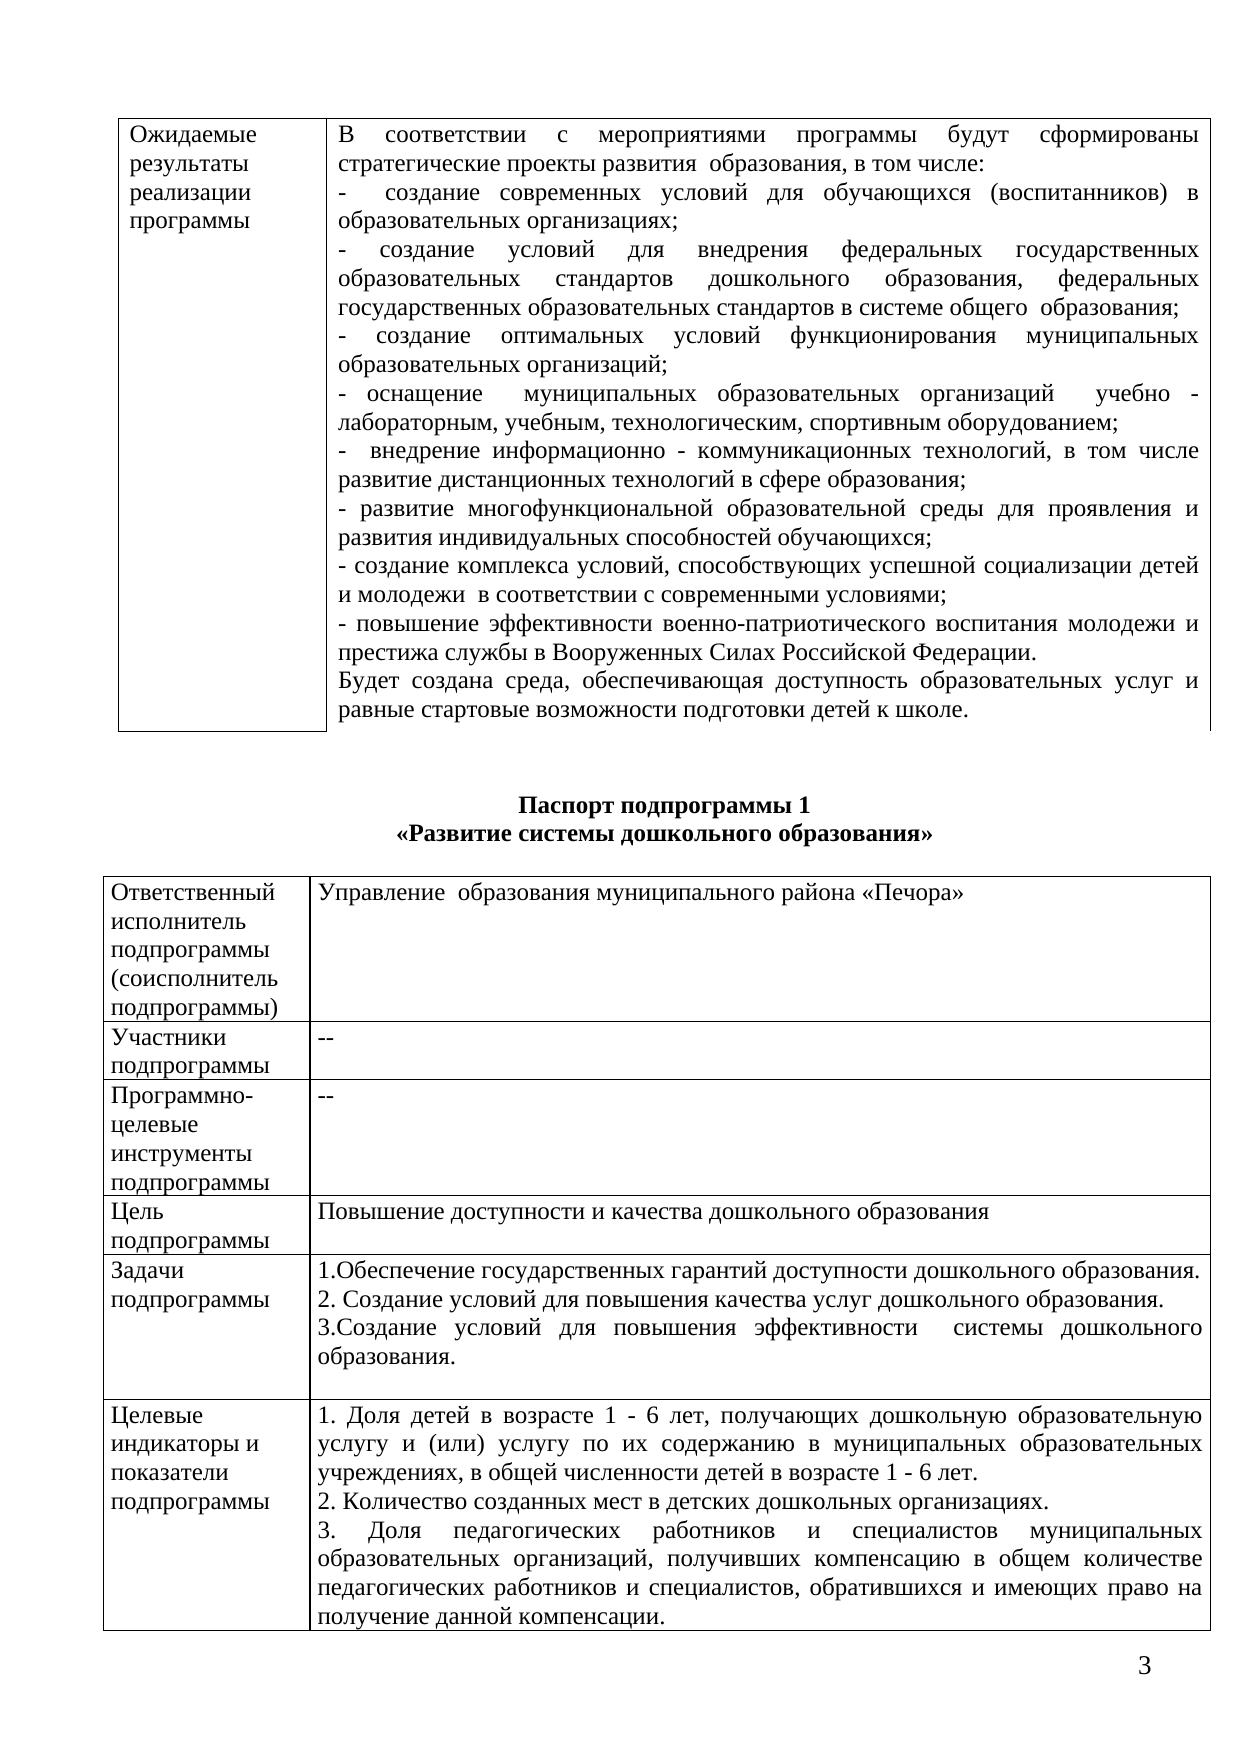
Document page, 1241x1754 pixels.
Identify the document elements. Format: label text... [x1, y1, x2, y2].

table_cell -- [311, 1080, 1210, 1195]
table_cell Ожидаемые результаты реализации программы [119, 119, 326, 731]
table_cell Участники подпрограммы [104, 1022, 309, 1079]
text «Развитие системы дошкольного образования» [177, 818, 1152, 847]
table_header Ответственный исполнитель подпрограммы (соисполнитель подпрограммы) [104, 877, 309, 1021]
table_cell 1.Обеспечение государственных гарантий доступности дошкольного образования. 2. Создание условий для повышения качества услуг дошкольного образования. 3.Создание условий для повышения эффективности системы дошкольного образования. [311, 1255, 1210, 1399]
text Паспорт подпрограммы 1 [177, 790, 1152, 818]
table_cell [104, 1400, 309, 1630]
table_cell Повышение доступности и качества дошкольного образования [311, 1196, 1210, 1254]
table_header Управление образования муниципального района «Печора» [311, 877, 1210, 1021]
table_cell В соответствии с мероприятиями программы будут сформированы стратегические проекты развития образования, в том числе: - создание современных условий для обучающихся (воспитанников) в образовательных организациях; - создание условий для внедрения федеральных государственных образовательных стандартов дошкольного образования, федеральных государственных образовательных стандартов в системе общего образования; - создание оптимальных условий функционирования муниципальных образовательных организаций; - оснащение муниципальных образовательных организаций учебно - лабораторным, учебным, технологическим, спортивным оборудованием; - внедрение информационно - коммуникационных технологий, в том числе развитие дистанционных технологий в сфере образования; - развитие многофункциональной образовательной среды для проявления и развития индивидуальных способностей обучающихся; - создание комплекса условий, способствующих успешной социализации детей и молодежи в соответствии с современными условиями; - повышение эффективности военно-патриотического воспитания молодежи и престижа службы в Вооруженных Силах Российской Федерации. Будет создана среда, обеспечивающая доступность образовательных услуг и равные стартовые возможности подготовки детей к школе. [327, 119, 1210, 731]
table_cell Программно-целевые инструменты подпрограммы [104, 1080, 309, 1195]
table_cell Задачи подпрограммы [104, 1255, 309, 1399]
table_cell Цель подпрограммы [104, 1196, 309, 1254]
table_cell -- [311, 1022, 1210, 1079]
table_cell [311, 1400, 1210, 1630]
